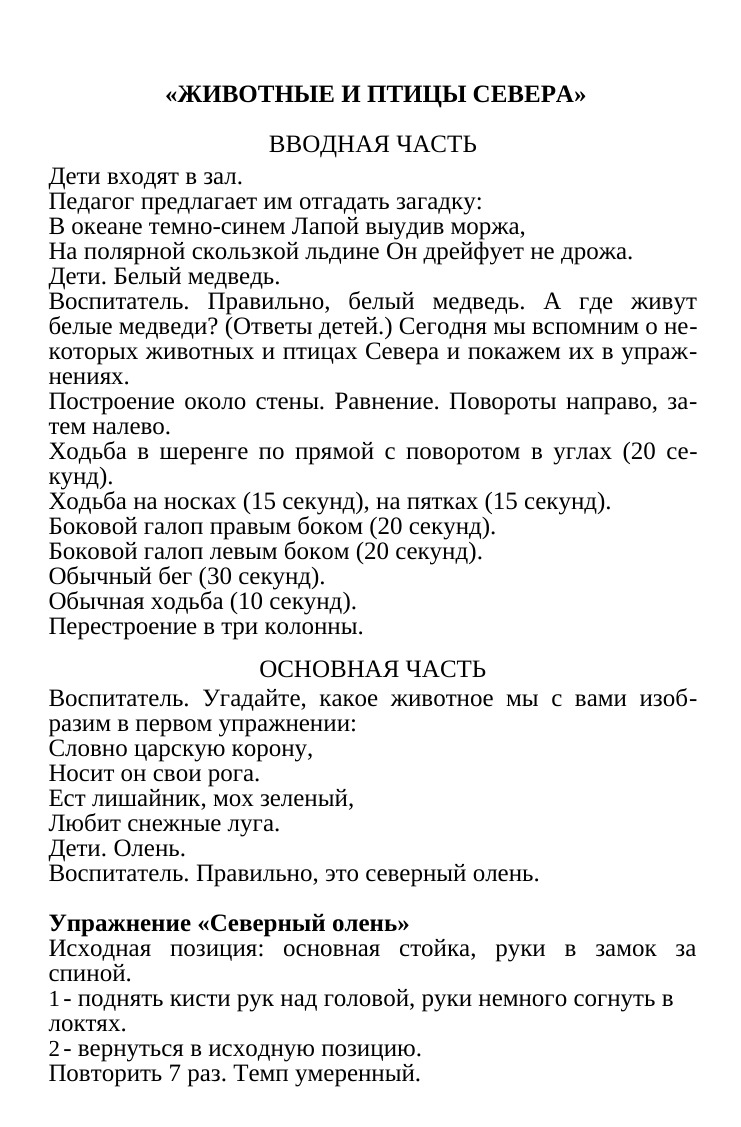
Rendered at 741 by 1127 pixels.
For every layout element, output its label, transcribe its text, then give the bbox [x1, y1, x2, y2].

text Боковой галоп левым боком (20 секунд). [48, 539, 697, 564]
text Воспитатель. Угадайте, какое животное мы с вами изобразим в первом упражнении: [48, 686, 697, 736]
text ОСНОВНАЯ ЧАСТЬ [48, 658, 697, 683]
text Носит он свои рога. [48, 761, 697, 786]
text Дети. Белый медведь. [48, 264, 697, 289]
text «ЖИВОТНЫЕ И ПТИЦЫ СЕВЕРА» [48, 83, 697, 108]
text Дети. Олень. [48, 836, 697, 861]
text Ест лишайник, мох зеленый, [48, 786, 697, 811]
text Дети входят в зал. [48, 164, 697, 189]
text Построение около стены. Равнение. Повороты направо, затем налево. [48, 389, 697, 439]
list - вернуться в исходную позицию. [48, 1036, 697, 1061]
text Повторить 7 раз. Темп умеренный. [48, 1061, 697, 1086]
text Ходьба на носках (15 секунд), на пятках (15 секунд). Боковой галоп правым боком (20 секунд). [48, 489, 697, 539]
text Педагог предлагает им отгадать загадку: [48, 189, 697, 214]
text Перестроение в три колонны. [48, 614, 697, 639]
text В океане темно-синем Лапой выудив моржа, [48, 214, 697, 239]
text Ходьба в шеренге по прямой с поворотом в углах (20 секунд). [48, 439, 697, 489]
text Словно царскую корону, [48, 736, 697, 761]
text Воспитатель. Правильно, белый медведь. А где живут белые медведи? (Ответы детей.) Сегодня мы вспомним о некоторых животных и птицах Севера и покажем их в упражнениях. [48, 289, 697, 389]
text Воспитатель. Правильно, это северный олень. [48, 861, 697, 886]
list - поднять кисти рук над головой, руки немного согнуть в локтях. [48, 986, 697, 1036]
text Упражнение «Северный олень» [48, 911, 697, 936]
text Обычный бег (30 секунд). [48, 564, 697, 589]
text Исходная позиция: основная стойка, руки в замок за спиной. [48, 936, 697, 986]
text На полярной скользкой льдине Он дрейфует не дрожа. [48, 239, 697, 264]
text ВВОДНАЯ ЧАСТЬ [48, 133, 697, 158]
text Обычная ходьба (10 секунд). [48, 589, 697, 614]
text Любит снежные луга. [48, 811, 697, 836]
